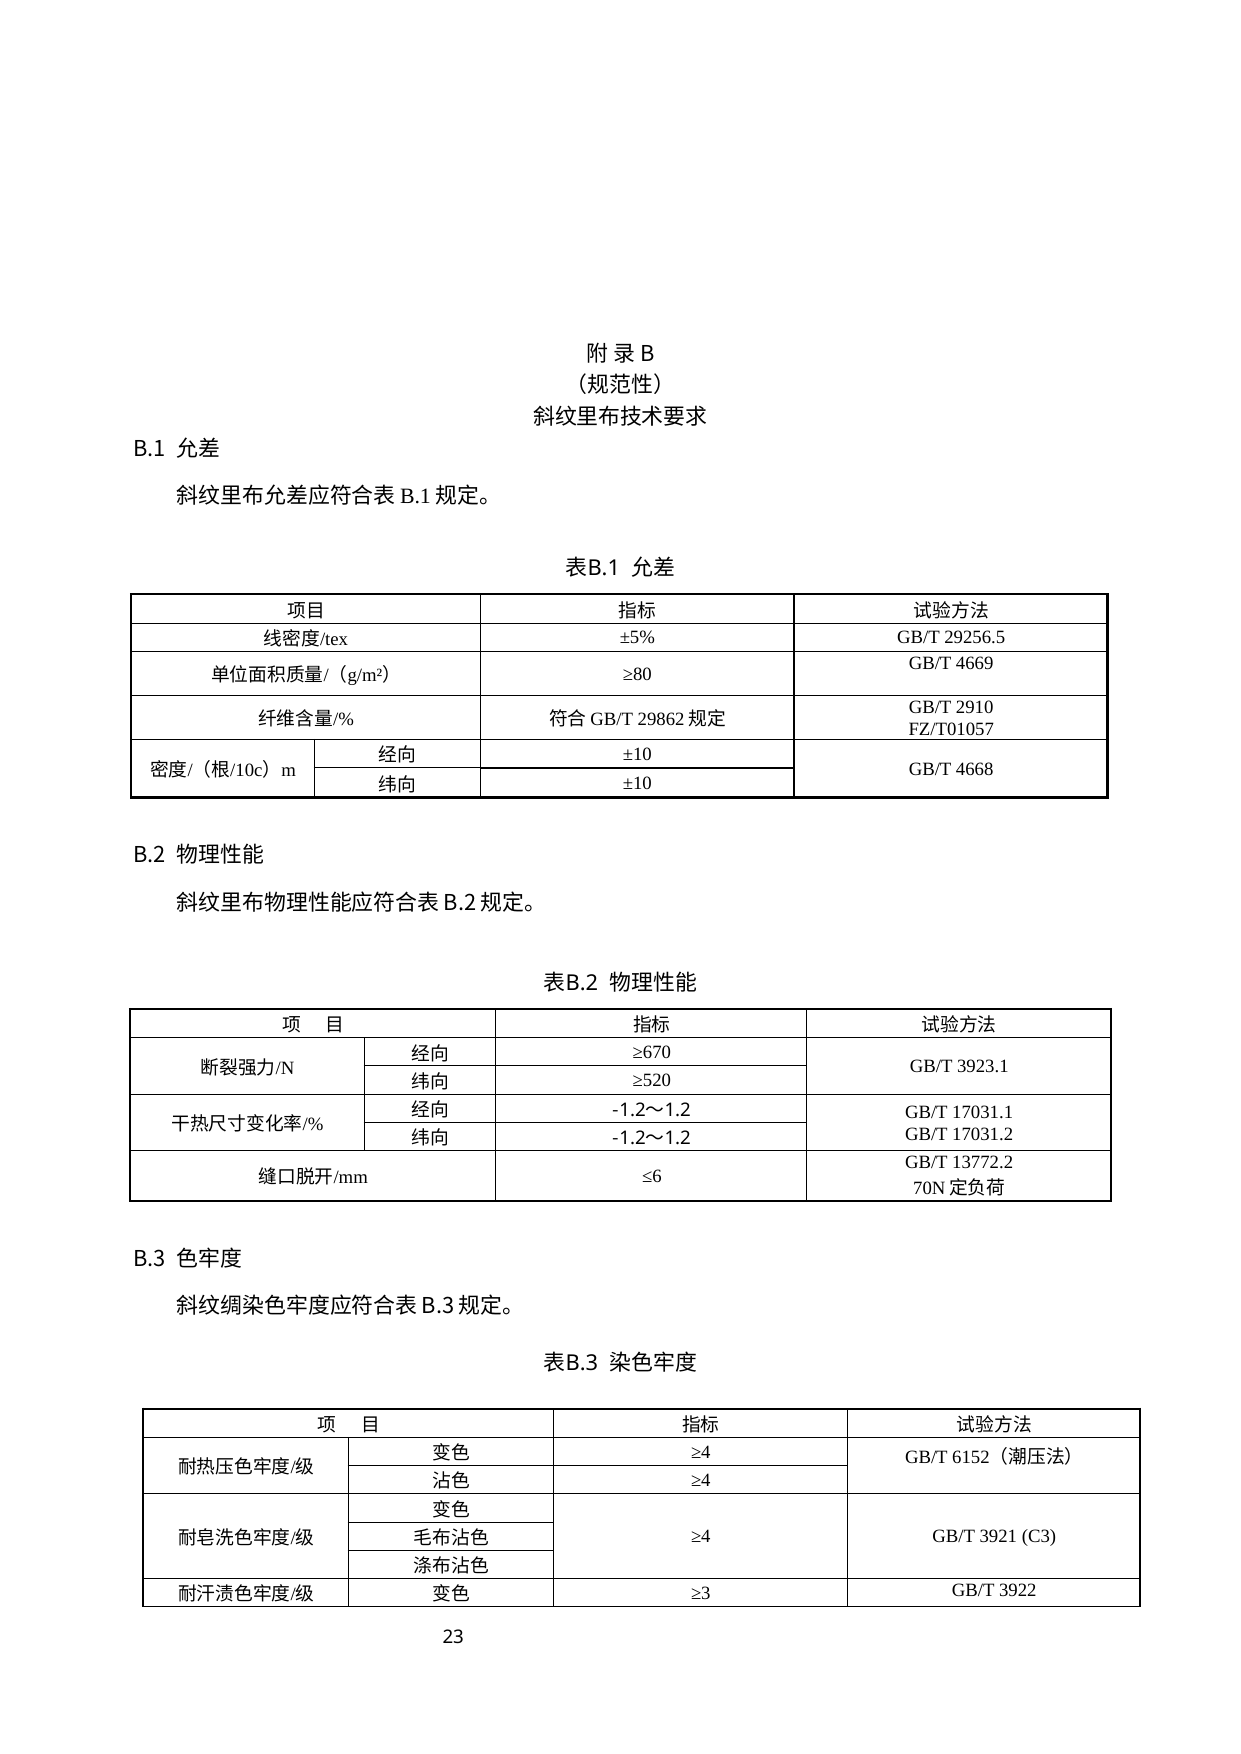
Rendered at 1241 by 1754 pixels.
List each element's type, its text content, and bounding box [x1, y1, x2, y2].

table_cell 单位面积质量/（g/m²） [132, 652, 480, 695]
table_cell 线密度/tex [132, 624, 480, 651]
table_cell 沾色 [349, 1466, 553, 1493]
list 允差 [133, 431, 1107, 462]
table_cell ≥80 [481, 652, 793, 695]
table_cell 经向 [365, 1038, 495, 1065]
table_cell 断裂强力/N [131, 1038, 364, 1094]
table_header 试验方法 [807, 1010, 1110, 1037]
table_cell 涤布沾色 [349, 1551, 553, 1578]
table_cell ≥4 [554, 1438, 847, 1465]
text 斜纹里布物理性能应符合表B.2规定。 [133, 885, 1107, 917]
list 物理性能 [133, 968, 1107, 995]
table_cell -1.2～1.2 [496, 1123, 806, 1150]
table_cell 毛布沾色 [349, 1523, 553, 1550]
table_cell 符合GB/T 29862规定 [481, 696, 793, 739]
table_cell GB/T 2910 FZ/T01057 [795, 696, 1106, 739]
table_cell 纤维含量/% [132, 696, 480, 739]
table_header 项 目 [131, 1010, 495, 1037]
table_cell ≥520 [496, 1066, 806, 1094]
table_cell 干热尺寸变化率/% [131, 1095, 364, 1150]
subtitle 附 录 B [133, 336, 1107, 367]
table_cell 经向 [315, 740, 480, 767]
table_cell 纬向 [315, 768, 480, 796]
table_cell GB/T 4668 [795, 740, 1106, 796]
table_cell 耐热压色牢度/级 [144, 1438, 348, 1493]
table_cell 经向 [365, 1095, 495, 1122]
table_cell ≤6 [496, 1151, 806, 1200]
table_header 指标 [496, 1010, 806, 1037]
table_cell ≥670 [496, 1038, 806, 1065]
table_cell 变色 [349, 1438, 553, 1465]
table_cell 纬向 [365, 1123, 495, 1150]
table_cell GB/T 3923.1 [807, 1038, 1110, 1094]
table_header 指标 [554, 1410, 847, 1437]
table_cell -1.2～1.2 [496, 1095, 806, 1122]
table_header 试验方法 [848, 1410, 1139, 1437]
table_cell GB/T 6152（潮压法） [848, 1438, 1139, 1493]
table_cell GB/T 13772.2 70N定负荷 [807, 1151, 1110, 1200]
table_cell 纬向 [365, 1066, 495, 1094]
table_cell 变色 [349, 1494, 553, 1522]
table_cell 变色 [349, 1579, 553, 1606]
text 斜纹绸染色牢度应符合表B.3规定。 [133, 1288, 1107, 1320]
subtitle （规范性） [133, 367, 1107, 399]
table_cell ≥4 [554, 1466, 847, 1493]
list 色牢度 [133, 1241, 1107, 1273]
table_header 指标 [481, 595, 793, 622]
table_header 试验方法 [795, 595, 1106, 622]
list 允差 [133, 553, 1107, 581]
table_cell ±10 [481, 740, 793, 767]
table_header 项目 [132, 595, 480, 622]
table_cell 密度/（根/10c）m [132, 740, 314, 796]
table_cell GB/T 17031.1 GB/T 17031.2 [807, 1095, 1110, 1150]
table_cell ±5% [481, 624, 793, 651]
table_cell 缝口脱开/mm [131, 1151, 495, 1200]
table_cell GB/T 3921 (C3) [848, 1494, 1139, 1578]
text 斜纹里布允差应符合表B.1规定。 [133, 478, 1107, 510]
list 物理性能 [133, 837, 1107, 869]
table_header 项 目 [144, 1410, 553, 1437]
table_cell ≥4 [554, 1494, 847, 1578]
table_cell 耐皂洗色牢度/级 [144, 1494, 348, 1578]
table_cell GB/T 29256.5 [795, 624, 1106, 651]
table_cell ±10 [481, 769, 793, 796]
subtitle 斜纹里布技术要求 [133, 399, 1107, 431]
table_cell GB/T 4669 [795, 652, 1106, 695]
table_cell 耐汗渍色牢度/级 [144, 1579, 348, 1606]
table_cell ≥3 [554, 1579, 847, 1606]
table_cell GB/T 3922 [848, 1579, 1139, 1606]
list 染色牢度 [133, 1348, 1107, 1376]
